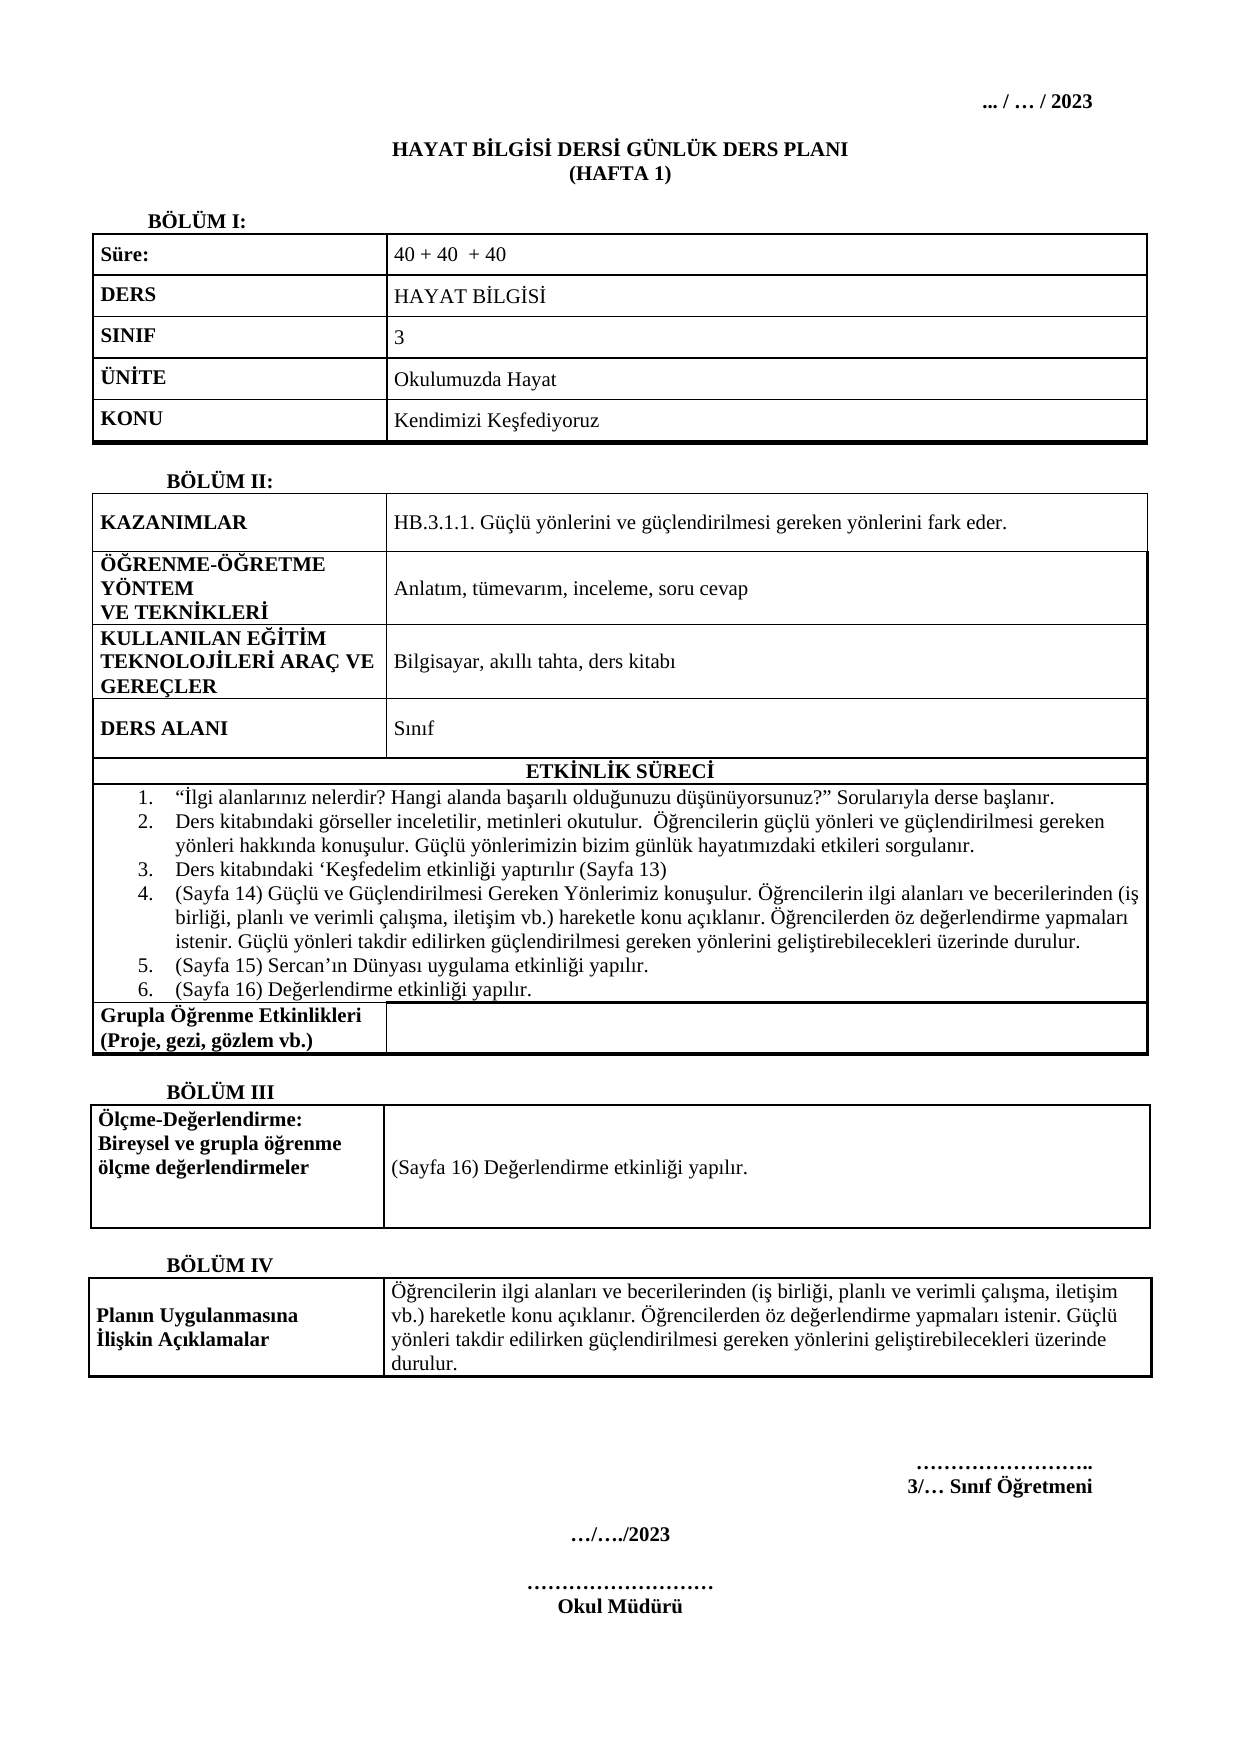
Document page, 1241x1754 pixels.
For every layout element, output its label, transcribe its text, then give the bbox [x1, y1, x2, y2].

subtitle BÖLÜM III [148, 1080, 1092, 1104]
text Okul Müdürü [148, 1594, 1092, 1618]
table_header Süre: [94, 235, 386, 274]
table_cell “İlgi alanlarınız nelerdir? Hangi alanda başarılı olduğunuzu düşünüyorsunuz?” Sorularıyla derse başlanır. Ders kitabındaki görseller inceletilir, metinleri okutulur. Öğrencilerin güçlü yönleri ve güçlendirilmesi gereken yönleri hakkında konuşulur. Güçlü yönlerimizin bizim günlük hayatımızdaki etkileri sorgulanır. Ders kitabındaki ‘Keşfedelim etkinliği yaptırılır (Sayfa 13) (Sayfa 14) Güçlü ve Güçlendirilmesi Gereken Yönlerimiz konuşulur. Öğrencilerin ilgi alanları ve becerilerinden (iş birliği, planlı ve verimli çalışma, iletişim vb.) hareketle konu açıklanır. Öğrencilerden öz değerlendirme yapmaları istenir. Güçlü yönleri takdir edilirken güçlendirilmesi gereken yönlerini geliştirebilecekleri üzerinde durulur. (Sayfa 15) Sercan’ın Dünyası uygulama etkinliği yapılır. (Sayfa 16) Değerlendirme etkinliği yapılır. [94, 785, 1146, 1001]
table_cell KULLANILAN EĞİTİM TEKNOLOJİLERİ ARAÇ VE GEREÇLER [93, 625, 386, 698]
text …/…./2023 [148, 1522, 1092, 1546]
table_cell KONU [94, 400, 386, 440]
table_cell HAYAT BİLGİSİ [388, 276, 1146, 316]
table_cell Bilgisayar, akıllı tahta, ders kitabı [387, 625, 1146, 698]
text ……………………… [148, 1570, 1092, 1594]
text (HAFTA 1) [148, 161, 1092, 185]
table_cell Anlatım, tümevarım, inceleme, soru cevap [387, 552, 1146, 624]
text ... / … / 2023 [148, 89, 1092, 113]
subtitle BÖLÜM IV [148, 1253, 1092, 1277]
table_cell Grupla Öğrenme Etkinlikleri (Proje, gezi, gözlem vb.) [94, 1003, 386, 1052]
table_cell Kendimizi Keşfediyoruz [388, 400, 1146, 440]
text 3/… Sınıf Öğretmeni [148, 1474, 1092, 1498]
table_cell Okulumuzda Hayat [388, 359, 1146, 398]
table_cell Sınıf [387, 699, 1146, 757]
table_cell DERS [94, 276, 386, 316]
table_header (Sayfa 16) Değerlendirme etkinliği yapılır. [385, 1106, 1149, 1227]
text BÖLÜM II: [148, 468, 1092, 493]
table_header Ölçme-Değerlendirme: Bireysel ve grupla öğrenme ölçme değerlendirmeler [92, 1106, 383, 1227]
table_cell DERS ALANI [94, 699, 386, 757]
table_header HB.3.1.1. Güçlü yönlerini ve güçlendirilmesi gereken yönlerini fark eder. [387, 494, 1147, 551]
table_header Öğrencilerin ilgi alanları ve becerilerinden (iş birliği, planlı ve verimli çalışma, iletişim vb.) hareketle konu açıklanır. Öğrencilerden öz değerlendirme yapmaları istenir. Güçlü yönleri takdir edilirken güçlendirilmesi gereken yönlerini geliştirebilecekleri üzerinde durulur. [385, 1279, 1150, 1375]
table_cell [387, 1004, 1146, 1052]
text HAYAT BİLGİSİ DERSİ GÜNLÜK DERS PLANI [148, 137, 1092, 161]
table_cell 3 [388, 317, 1146, 357]
table_header 40 + 40 + 40 [388, 235, 1146, 274]
table_cell ÜNİTE [94, 359, 386, 398]
table_header KAZANIMLAR [93, 494, 386, 551]
text BÖLÜM I: [148, 209, 1092, 233]
table_cell ÖĞRENME-ÖĞRETME YÖNTEM VE TEKNİKLERİ [93, 552, 386, 624]
text …………………….. [148, 1449, 1092, 1474]
table_cell ETKİNLİK SÜRECİ [94, 759, 1146, 783]
table_cell SINIF [94, 317, 386, 357]
table_header Planın Uygulanmasına İlişkin Açıklamalar [90, 1279, 383, 1375]
